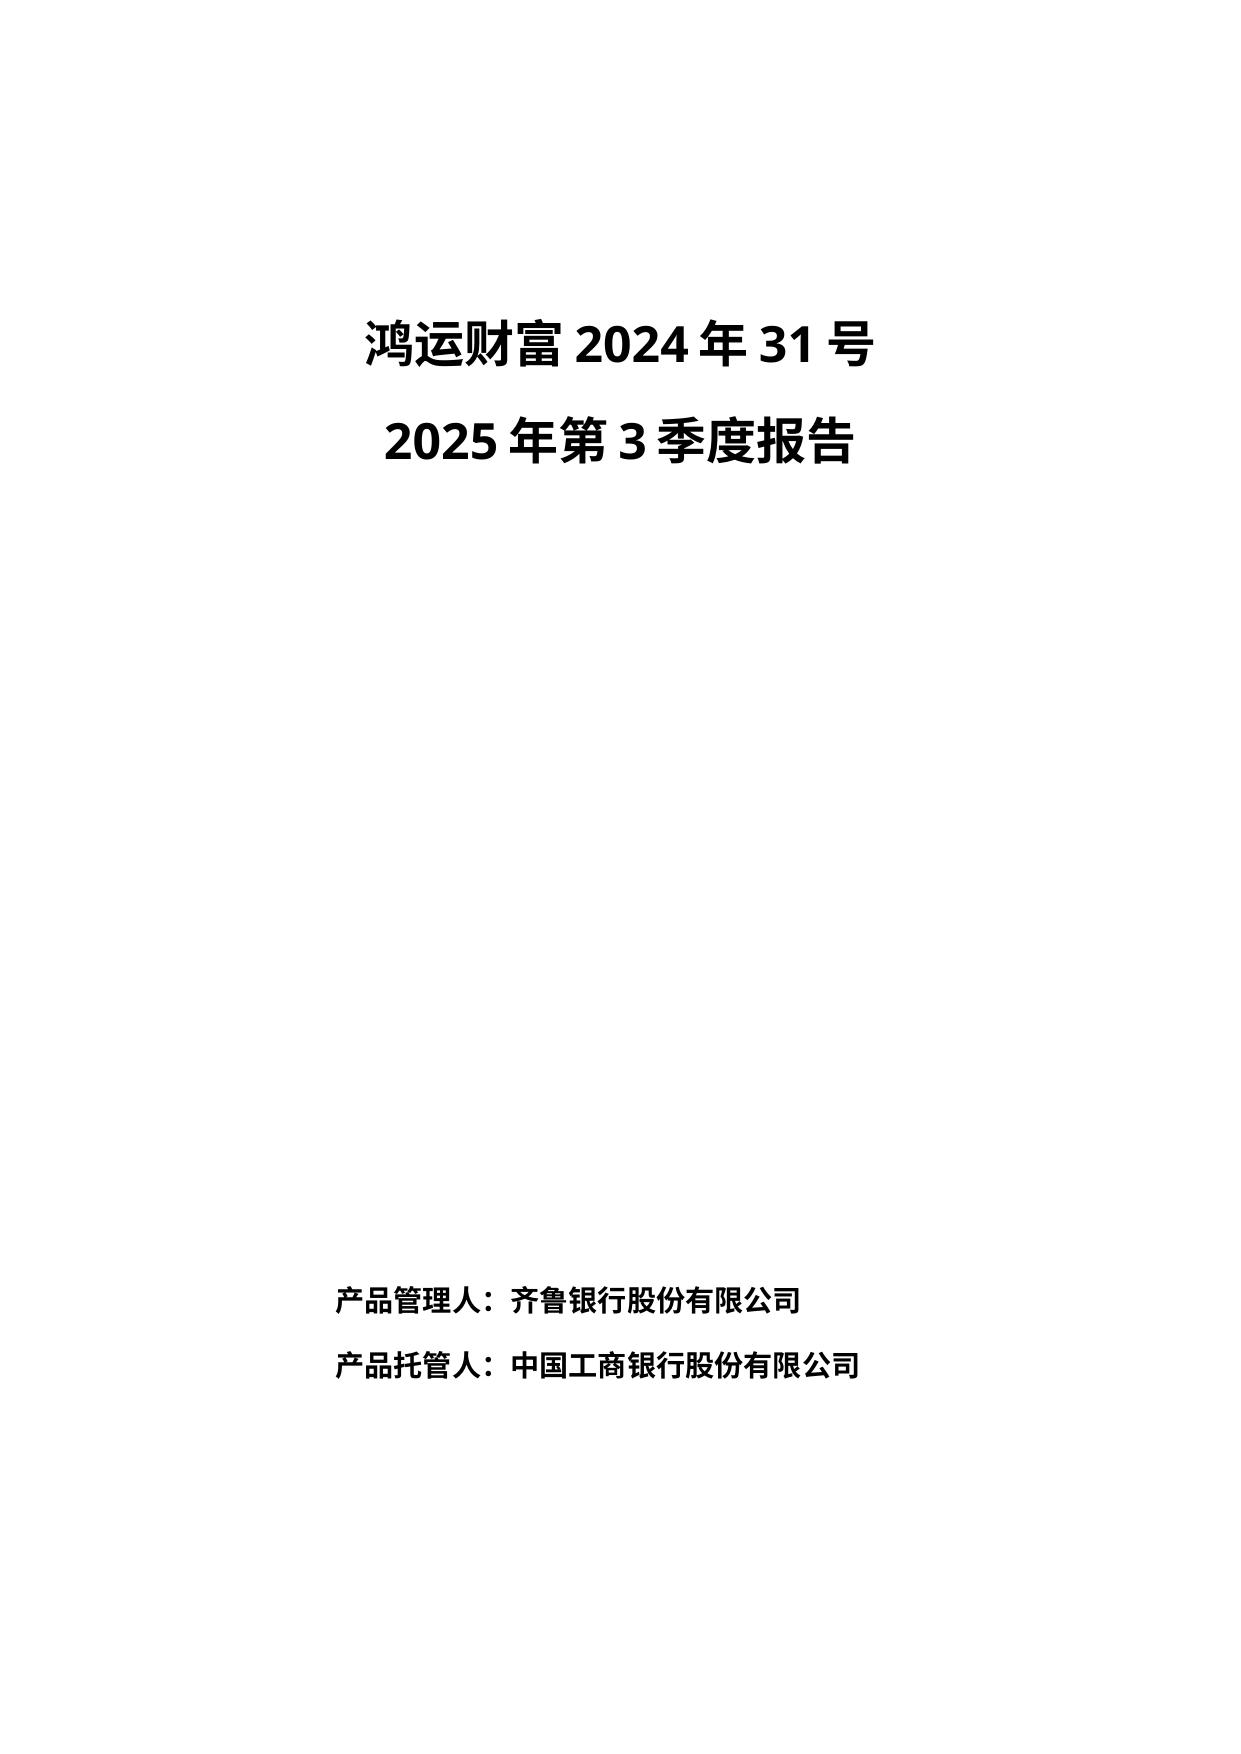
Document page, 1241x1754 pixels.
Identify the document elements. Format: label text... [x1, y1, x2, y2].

text 产品托管人：中国工商银行股份有限公司 [159, 1332, 1081, 1397]
text 2025年第3季度报告 [159, 389, 1081, 487]
text 鸿运财富2024年31号 [159, 292, 1081, 389]
text 产品管理人：齐鲁银行股份有限公司 [159, 1267, 1081, 1332]
